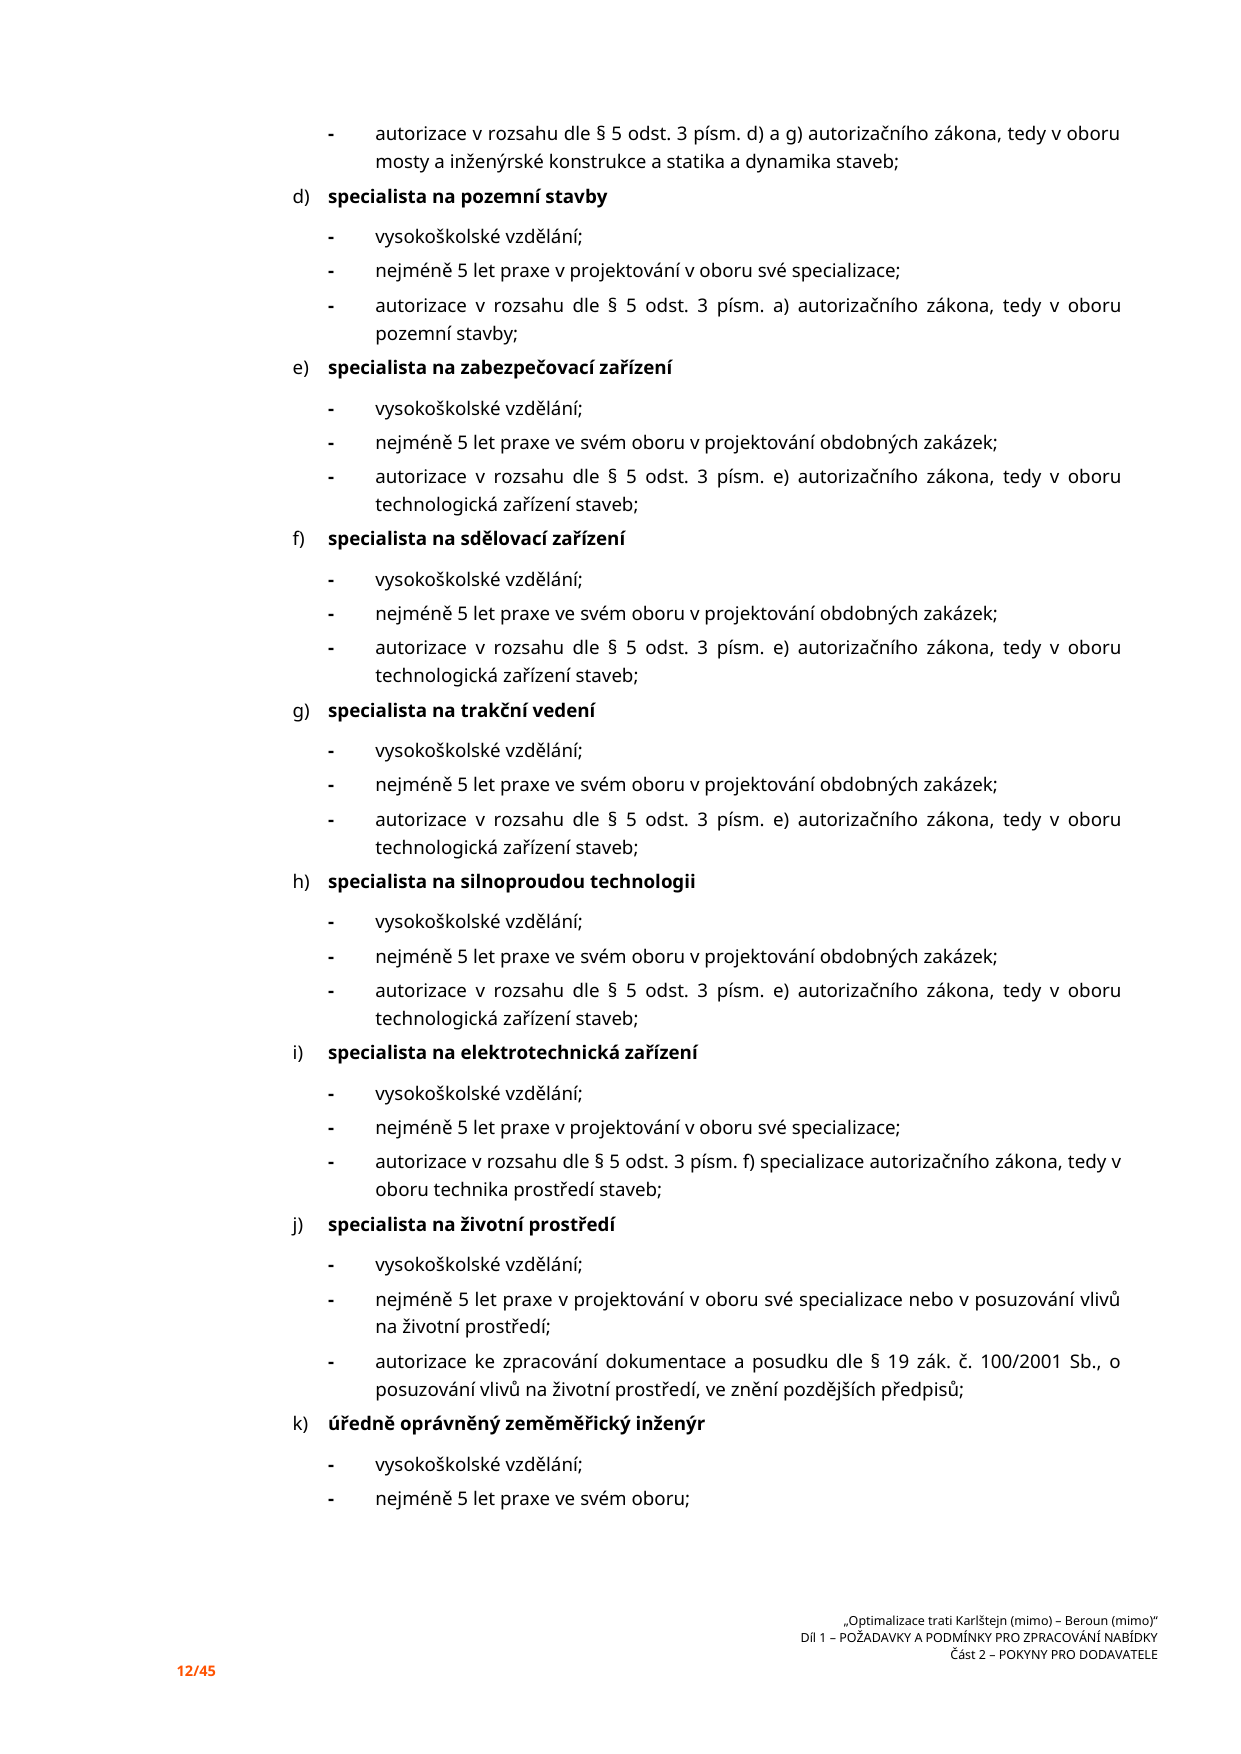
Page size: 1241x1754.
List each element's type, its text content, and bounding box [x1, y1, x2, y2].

list specialista na silnoproudou technologii [292, 868, 1122, 894]
text autorizace v rozsahu dle § 5 odst. 3 písm. e) autorizačního zákona, tedy v oboru technologická zařízení staveb; [328, 806, 1122, 859]
text nejméně 5 let praxe ve svém oboru v projektování obdobných zakázek; [328, 943, 1122, 969]
text nejméně 5 let praxe v projektování v oboru své specializace; [328, 1114, 1122, 1140]
text autorizace v rozsahu dle § 5 odst. 3 písm. a) autorizačního zákona, tedy v oboru pozemní stavby; [328, 292, 1122, 346]
text vysokoškolské vzdělání; [328, 737, 1122, 763]
text nejméně 5 let praxe ve svém oboru v projektování obdobných zakázek; [328, 772, 1122, 797]
text nejméně 5 let praxe ve svém oboru v projektování obdobných zakázek; [328, 429, 1122, 454]
text autorizace v rozsahu dle § 5 odst. 3 písm. e) autorizačního zákona, tedy v oboru technologická zařízení staveb; [328, 635, 1122, 688]
text vysokoškolské vzdělání; [328, 223, 1122, 249]
list specialista na trakční vedení [292, 697, 1122, 722]
text autorizace v rozsahu dle § 5 odst. 3 písm. d) a g) autorizačního zákona, tedy v oboru mosty a inženýrské konstrukce a statika a dynamika staveb; [328, 121, 1122, 174]
text nejméně 5 let praxe ve svém oboru; [328, 1485, 1122, 1511]
text nejméně 5 let praxe v projektování v oboru své specializace; [328, 258, 1122, 283]
text autorizace v rozsahu dle § 5 odst. 3 písm. e) autorizačního zákona, tedy v oboru technologická zařízení staveb; [328, 463, 1122, 517]
text nejméně 5 let praxe v projektování v oboru své specializace nebo v posuzování vlivů na životní prostředí; [328, 1286, 1122, 1339]
list specialista na sdělovací zařízení [292, 526, 1122, 551]
text vysokoškolské vzdělání; [328, 1252, 1122, 1277]
text autorizace v rozsahu dle § 5 odst. 3 písm. e) autorizačního zákona, tedy v oboru technologická zařízení staveb; [328, 977, 1122, 1031]
text vysokoškolské vzdělání; [328, 395, 1122, 420]
list specialista na pozemní stavby [292, 183, 1122, 208]
list specialista na životní prostředí [292, 1211, 1122, 1237]
text nejméně 5 let praxe ve svém oboru v projektování obdobných zakázek; [328, 600, 1122, 626]
text vysokoškolské vzdělání; [328, 909, 1122, 934]
text vysokoškolské vzdělání; [328, 1451, 1122, 1476]
text vysokoškolské vzdělání; [328, 1080, 1122, 1106]
text autorizace v rozsahu dle § 5 odst. 3 písm. f) specializace autorizačního zákona, tedy v oboru technika prostředí staveb; [328, 1149, 1122, 1202]
list specialista na elektrotechnická zařízení [292, 1040, 1122, 1065]
list úředně oprávněný zeměměřický inženýr [292, 1410, 1122, 1436]
list specialista na zabezpečovací zařízení [292, 354, 1122, 380]
text autorizace ke zpracování dokumentace a posudku dle § 19 zák. č. 100/2001 Sb., o posuzování vlivů na životní prostředí, ve znění pozdějších předpisů; [328, 1348, 1122, 1402]
text vysokoškolské vzdělání; [328, 566, 1122, 592]
